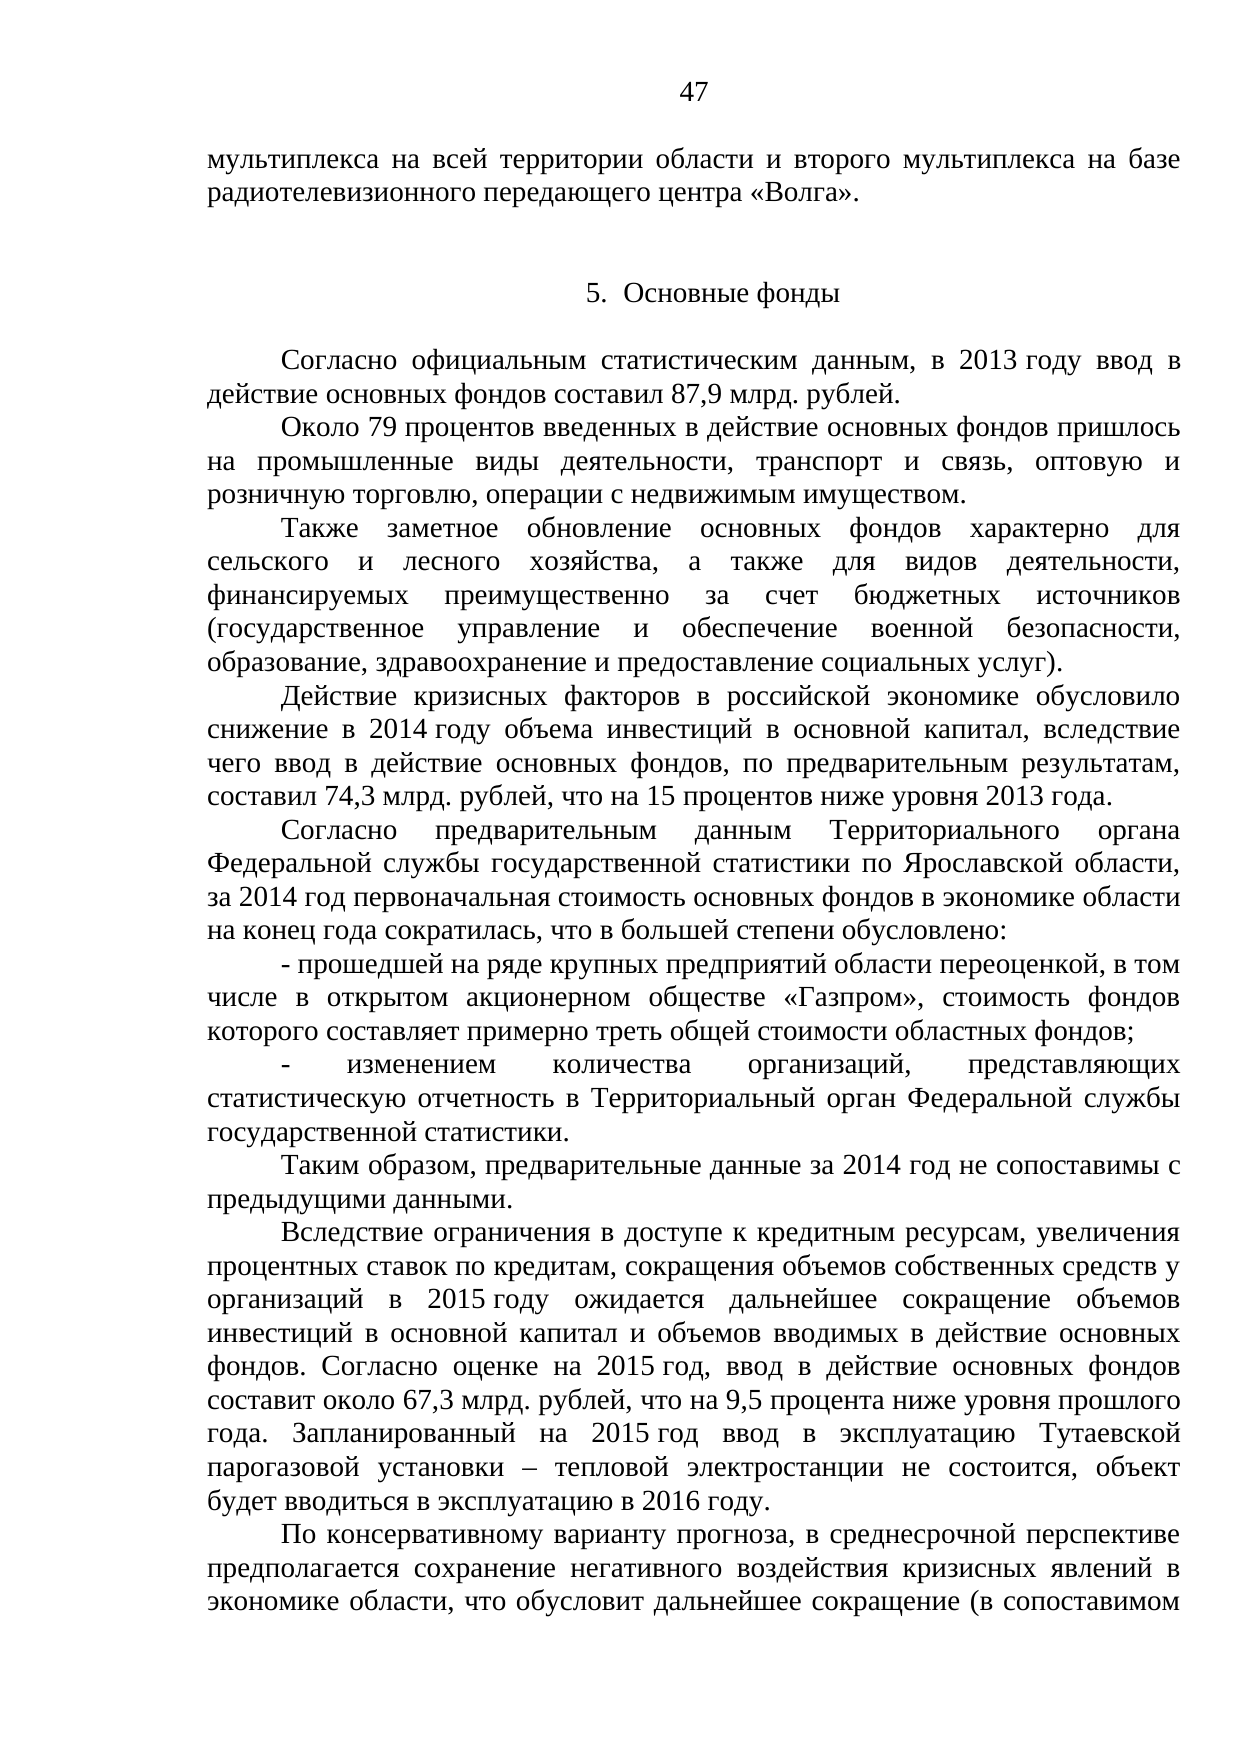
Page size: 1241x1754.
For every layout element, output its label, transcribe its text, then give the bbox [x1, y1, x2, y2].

text Согласно предварительным данным Территориального органа Федеральной службы государственной статистики по Ярославской области, за 2014 год первоначальная стоимость основных фондов в экономике области на конец года сократилась, что в большей степени обусловлено: [207, 812, 1181, 946]
text Также заметное обновление основных фондов характерно для сельского и лесного хозяйства, а также для видов деятельности, финансируемых преимущественно за счет бюджетных источников (государственное управление и обеспечение военной безопасности, образование, здравоохранение и предоставление социальных услуг). [207, 510, 1181, 678]
text - изменением количества организаций, представляющих статистическую отчетность в Территориальный орган Федеральной службы государственной статистики. [207, 1047, 1181, 1147]
text Действие кризисных факторов в российской экономике обусловило снижение в 2014 году объема инвестиций в основной капитал, вследствие чего ввод в действие основных фондов, по предварительным результатам, составил 74,3 млрд. рублей, что на 15 процентов ниже уровня 2013 года. [207, 678, 1181, 812]
text Таким образом, предварительные данные за 2014 год не сопоставимы с предыдущими данными. [207, 1147, 1181, 1214]
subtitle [207, 141, 1181, 208]
text Около 79 процентов введенных в действие основных фондов пришлось на промышленные виды деятельности, транспорт и связь, оптовую и розничную торговлю, операции с недвижимым имуществом. [207, 409, 1181, 510]
text Согласно официальным статистическим данным, в 2013 году ввод в действие основных фондов составил 87,9 млрд. рублей. [207, 342, 1181, 409]
text - прошедшей на ряде крупных предприятий области переоценкой, в том числе в открытом акционерном обществе «Газпром», стоимость фондов которого составляет примерно треть общей стоимости областных фондов; [207, 946, 1181, 1047]
subtitle Основные фонды [244, 275, 1181, 309]
text Вследствие ограничения в доступе к кредитным ресурсам, увеличения процентных ставок по кредитам, сокращения объемов собственных средств у организаций в 2015 году ожидается дальнейшее сокращение объемов инвестиций в основной капитал и объемов вводимых в действие основных фондов. Согласно оценке на 2015 год, ввод в действие основных фондов составит около 67,3 млрд. рублей, что на 9,5 процента ниже уровня прошлого года. Запланированный на 2015 год ввод в эксплуатацию Тутаевской парогазовой установки – тепловой электростанции не состоится, объект будет вводиться в эксплуатацию в 2016 году. [207, 1214, 1181, 1516]
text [207, 1516, 1181, 1617]
